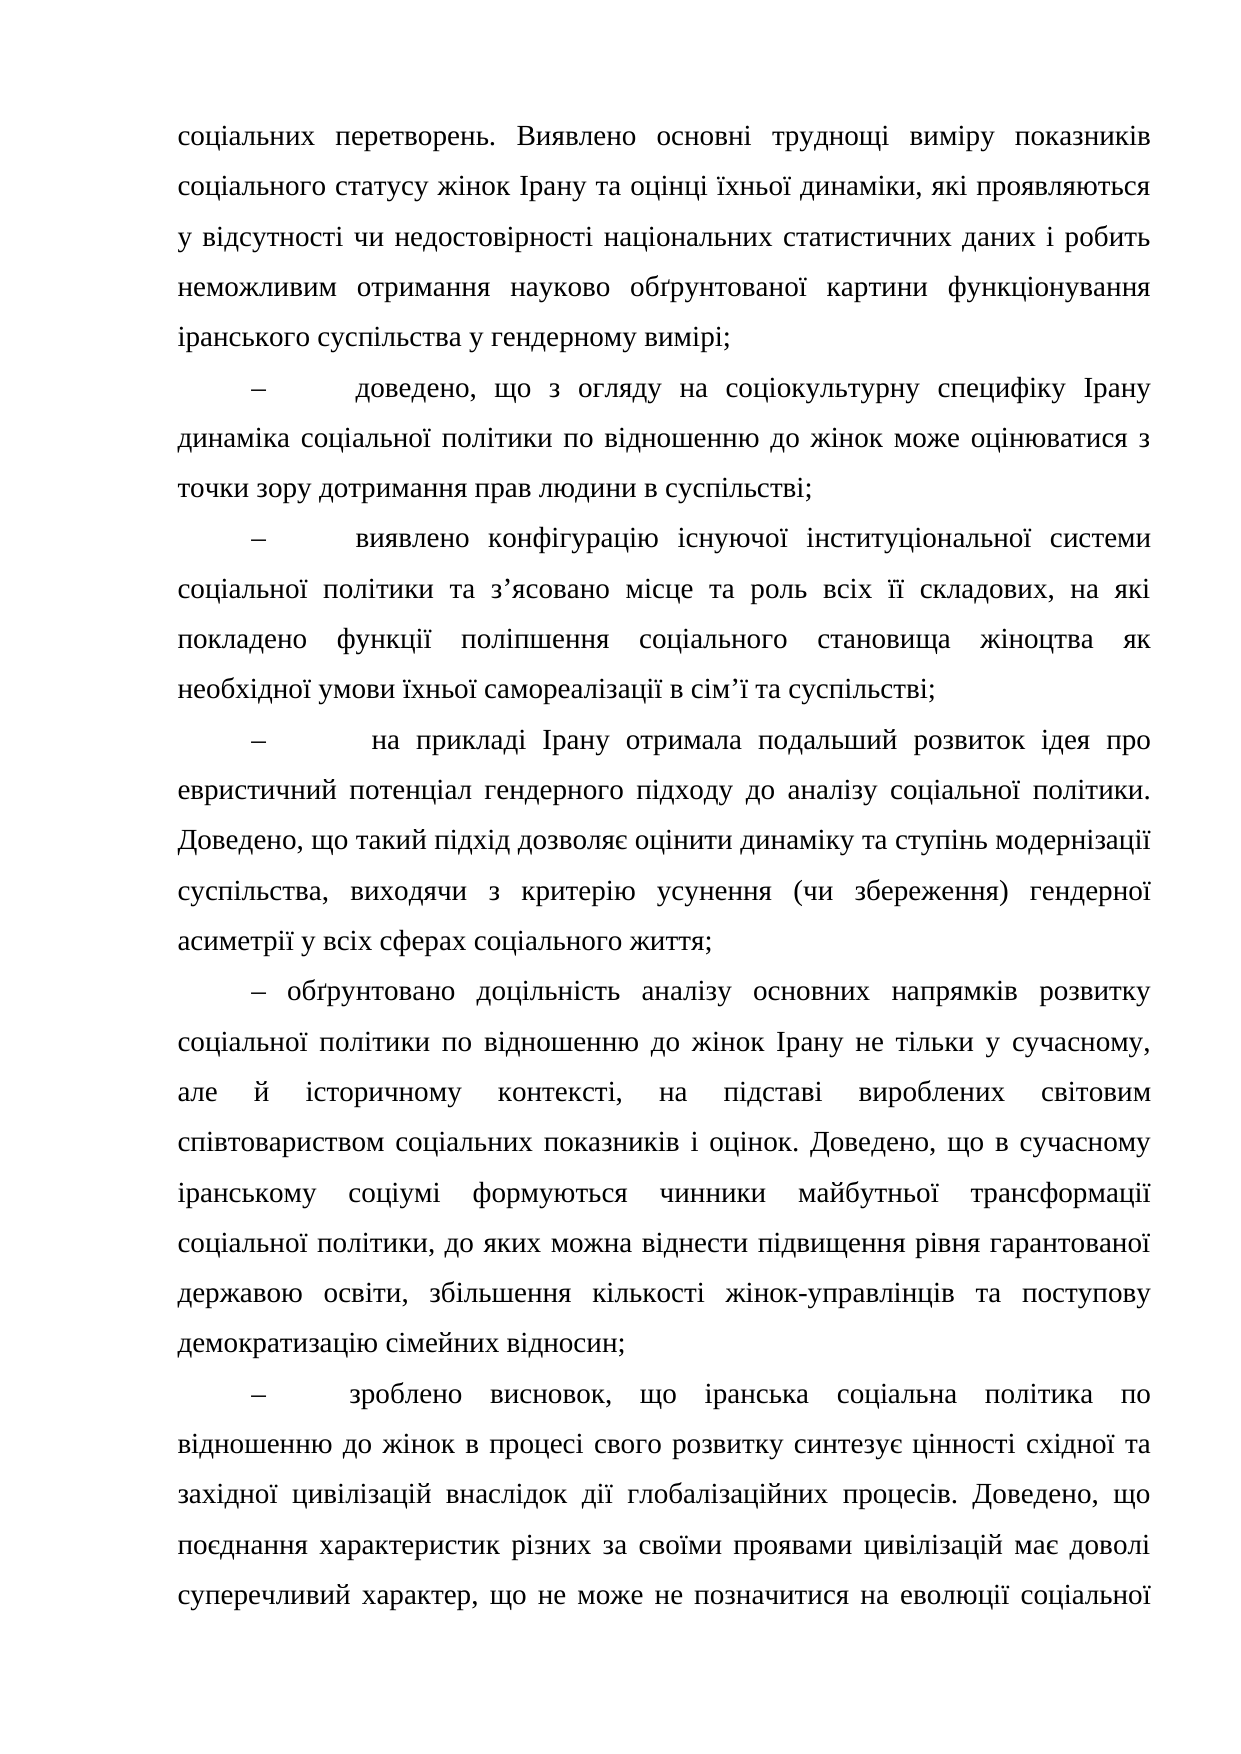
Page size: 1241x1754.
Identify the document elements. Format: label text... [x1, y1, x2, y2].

list доведено, що з огляду на соціокультурну специфіку Ірану динаміка соціальної політики по відношенню до жінок може оцінюватися з точки зору дотримання прав людини в суспільстві; [177, 370, 1152, 504]
list на прикладі Ірану отримала подальший розвиток ідея про евристичний потенціал гендерного підходу до аналізу соціальної політики. Доведено, що такий підхід дозволяє оцінити динаміку та ступінь модернізації суспільства, виходячи з критерію усунення (чи збереження) гендерної асиметрії у всіх сферах соціального життя; [177, 722, 1152, 957]
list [177, 1376, 1152, 1611]
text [177, 118, 1152, 353]
list виявлено конфігурацію існуючої інституціональної системи соціальної політики та з’ясовано місце та роль всіх її складових, на які покладено функції поліпшення соціального становища жіноцтва як необхідної умови їхньої самореалізації в сім’ї та суспільстві; [177, 521, 1152, 705]
text – обґрунтовано доцільність аналізу основних напрямків розвитку соціальної політики по відношенню до жінок Ірану не тільки у сучасному, але й історичному контексті, на підставі вироблених світовим співтовариством соціальних показників і оцінок. Доведено, що в сучасному іранському соціумі формуються чинники майбутньої трансформації соціальної політики, до яких можна віднести підвищення рівня гарантованої державою освіти, збільшення кількості жінок-управлінців та поступову демократизацію сімейних відносин; [177, 973, 1152, 1359]
